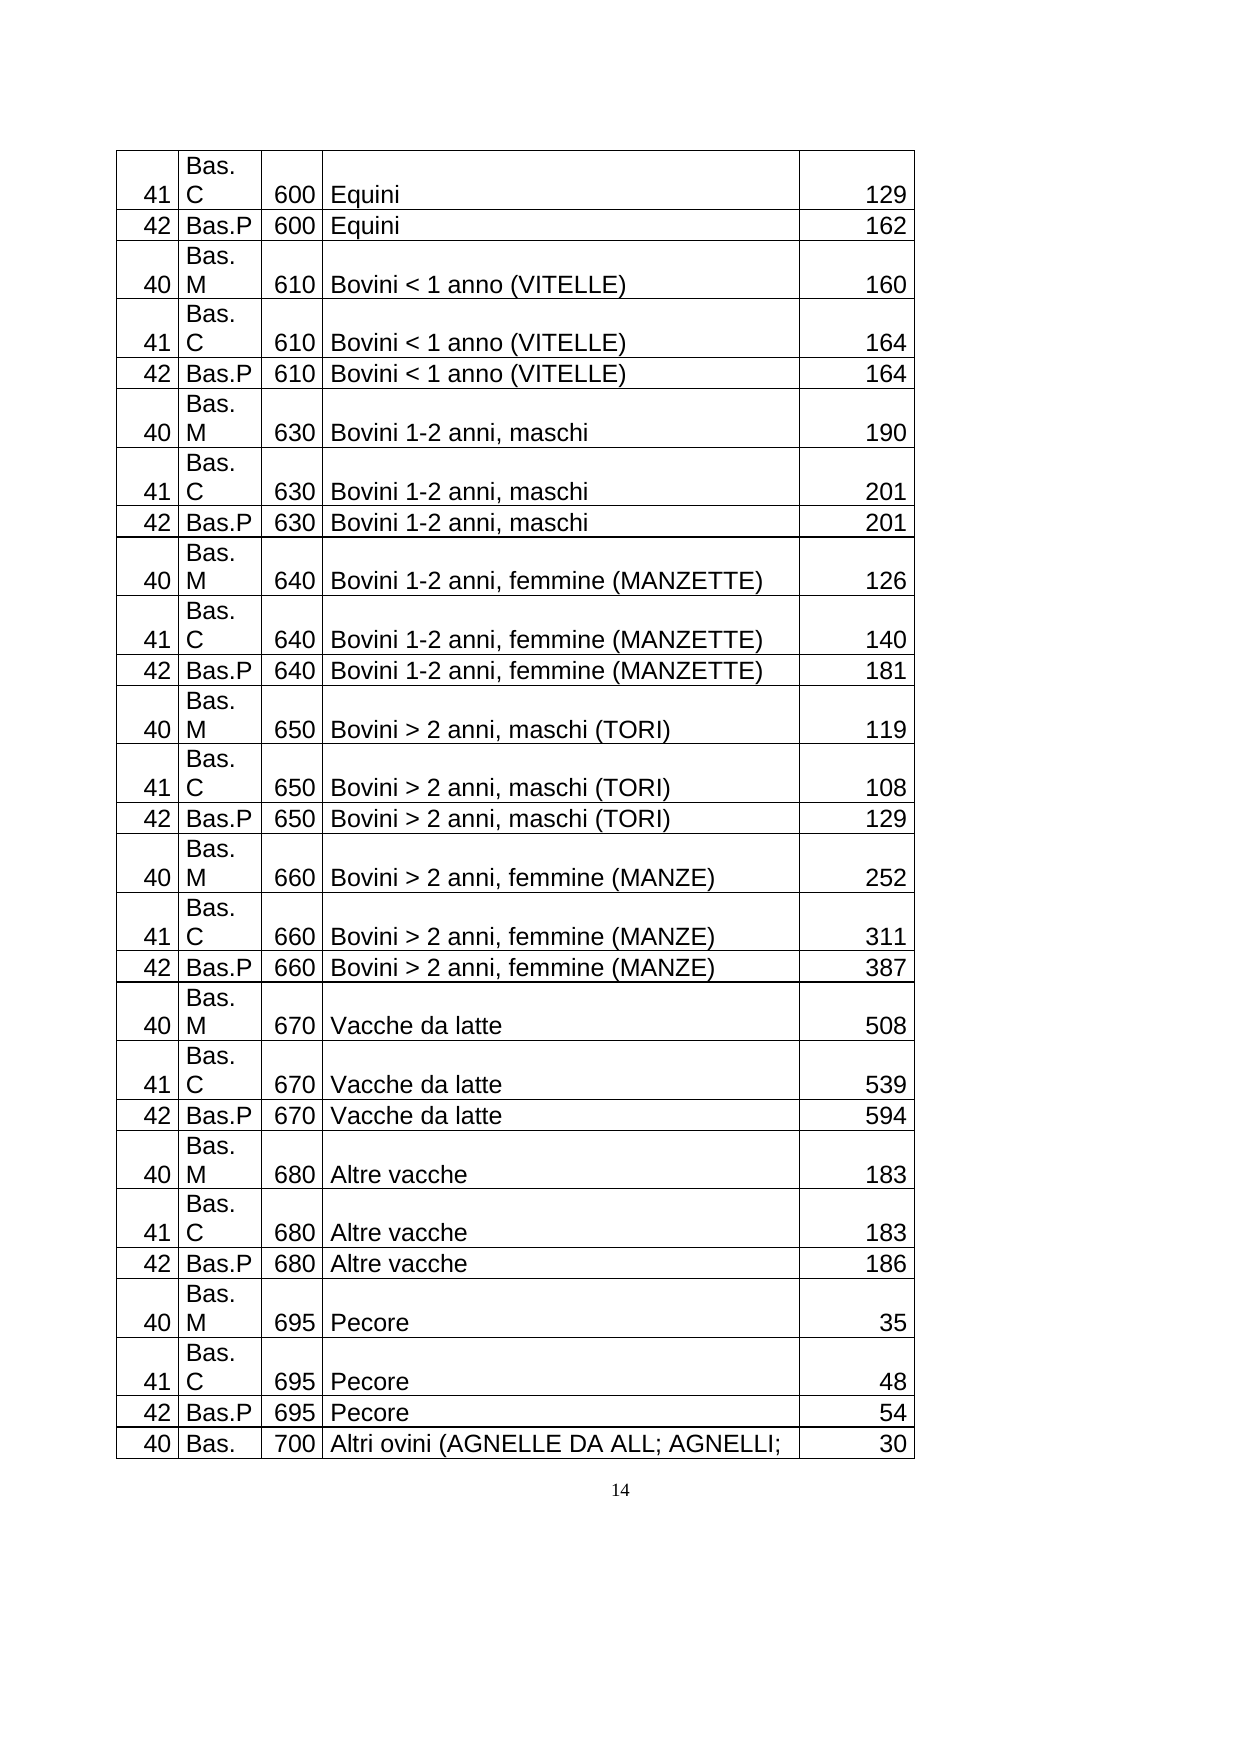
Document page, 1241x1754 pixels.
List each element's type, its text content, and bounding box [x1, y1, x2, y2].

table_cell Bovini 1-2 anni, femmine (MANZETTE) [323, 655, 799, 685]
table_cell Bas.M [179, 1428, 261, 1458]
table_cell 40 [117, 241, 178, 298]
table_cell Bas.C [179, 151, 261, 208]
table_cell 42 [117, 1248, 178, 1278]
table_cell Bas.P [179, 951, 261, 981]
table_cell Bovini > 2 anni, femmine (MANZE) [323, 834, 799, 892]
table_cell Pecore [323, 1279, 799, 1337]
table_cell Bas.C [179, 299, 261, 357]
table_cell Bovini < 1 anno (VITELLE) [323, 299, 799, 357]
table_cell 695 [262, 1338, 322, 1395]
table_cell 183 [800, 1189, 914, 1247]
table_cell Altre vacche [323, 1189, 799, 1247]
table_cell 108 [800, 744, 914, 802]
table_cell 650 [262, 803, 322, 833]
table_cell 183 [800, 1131, 914, 1188]
table_cell Bovini < 1 anno (VITELLE) [323, 241, 799, 298]
table_cell Bas.P [179, 506, 261, 536]
table_cell Bas.M [179, 983, 261, 1040]
table_cell 181 [800, 655, 914, 685]
table_cell 640 [262, 596, 322, 653]
table_cell Bas.C [179, 448, 261, 505]
table_cell Bas.C [179, 596, 261, 653]
table_cell 680 [262, 1131, 322, 1188]
table_cell Bas.M [179, 834, 261, 892]
table_cell 600 [262, 210, 322, 240]
table_cell 610 [262, 241, 322, 298]
table_cell 650 [262, 686, 322, 743]
table_cell 164 [800, 299, 914, 357]
table_cell Bovini 1-2 anni, femmine (MANZETTE) [323, 538, 799, 595]
table_cell 594 [800, 1100, 914, 1130]
table_cell 186 [800, 1248, 914, 1278]
table_cell 41 [117, 893, 178, 950]
table_cell 41 [117, 448, 178, 505]
table_cell 40 [117, 538, 178, 595]
table_cell 40 [117, 389, 178, 447]
table_cell 42 [117, 803, 178, 833]
table_cell 160 [800, 241, 914, 298]
table_cell Bas.M [179, 389, 261, 447]
table_cell Bas.M [179, 538, 261, 595]
table_cell Bovini 1-2 anni, maschi [323, 448, 799, 505]
table_cell 640 [262, 538, 322, 595]
table_cell 41 [117, 1338, 178, 1395]
table_cell 650 [262, 744, 322, 802]
table_cell Bovini 1-2 anni, maschi [323, 506, 799, 536]
table_cell 311 [800, 893, 914, 950]
table_cell Bovini > 2 anni, femmine (MANZE) [323, 951, 799, 981]
table_cell 54 [800, 1396, 914, 1426]
table_cell 42 [117, 210, 178, 240]
table_cell 48 [800, 1338, 914, 1395]
table_cell Bas.C [179, 1338, 261, 1395]
table_cell Equini [323, 210, 799, 240]
table_cell Bas.C [179, 744, 261, 802]
table_cell Bas.M [179, 241, 261, 298]
table_cell 680 [262, 1189, 322, 1247]
table_cell Bas.P [179, 210, 261, 240]
table_cell 700 [262, 1428, 322, 1458]
table_cell Vacche da latte [323, 1041, 799, 1098]
table_cell 201 [800, 448, 914, 505]
table_cell 42 [117, 506, 178, 536]
table_cell 670 [262, 1100, 322, 1130]
table_cell Pecore [323, 1338, 799, 1395]
table_cell Altre vacche [323, 1248, 799, 1278]
table_cell Bas.P [179, 803, 261, 833]
table_cell 539 [800, 1041, 914, 1098]
table_cell 660 [262, 834, 322, 892]
table_cell 164 [800, 358, 914, 388]
table_cell 129 [800, 151, 914, 208]
table_cell Bovini > 2 anni, femmine (MANZE) [323, 893, 799, 950]
table_cell Bas.P [179, 1100, 261, 1130]
table_cell 42 [117, 951, 178, 981]
table_cell Bas.C [179, 1189, 261, 1247]
table_cell Bas.C [179, 893, 261, 950]
table_cell 140 [800, 596, 914, 653]
table_cell 40 [117, 686, 178, 743]
table_cell 695 [262, 1279, 322, 1337]
table_cell 610 [262, 299, 322, 357]
table_cell 387 [800, 951, 914, 981]
table_cell 40 [117, 1428, 178, 1458]
table_cell Vacche da latte [323, 983, 799, 1040]
table_cell 129 [800, 803, 914, 833]
table_cell Bovini > 2 anni, maschi (TORI) [323, 686, 799, 743]
table_cell Altre vacche [323, 1131, 799, 1188]
table_cell 162 [800, 210, 914, 240]
table_cell 201 [800, 506, 914, 536]
table_cell 610 [262, 358, 322, 388]
table_cell 630 [262, 506, 322, 536]
table_cell 41 [117, 596, 178, 653]
table_cell Bas.M [179, 1131, 261, 1188]
table_cell Bovini > 2 anni, maschi (TORI) [323, 803, 799, 833]
table_cell 670 [262, 1041, 322, 1098]
table_cell 40 [117, 834, 178, 892]
table_cell 508 [800, 983, 914, 1040]
table_cell 40 [117, 1279, 178, 1337]
table_cell 126 [800, 538, 914, 595]
table_cell 41 [117, 151, 178, 208]
table_cell 695 [262, 1396, 322, 1426]
table_cell Bas.P [179, 1396, 261, 1426]
table_cell Bovini > 2 anni, maschi (TORI) [323, 744, 799, 802]
table_cell Bovini 1-2 anni, femmine (MANZETTE) [323, 596, 799, 653]
table_cell Equini [323, 151, 799, 208]
table_cell 660 [262, 951, 322, 981]
table_cell Bovini 1-2 anni, maschi [323, 389, 799, 447]
table_cell 41 [117, 1041, 178, 1098]
table_cell 670 [262, 983, 322, 1040]
table_cell Bas.P [179, 358, 261, 388]
table_cell 630 [262, 389, 322, 447]
table_cell 119 [800, 686, 914, 743]
table_cell Bas.P [179, 655, 261, 685]
table_cell 40 [117, 1131, 178, 1188]
table_cell 41 [117, 1189, 178, 1247]
table_cell 41 [117, 299, 178, 357]
table_cell 35 [800, 1279, 914, 1337]
table_cell 30 [800, 1428, 914, 1458]
table_cell 42 [117, 1396, 178, 1426]
table_cell 680 [262, 1248, 322, 1278]
table_cell 600 [262, 151, 322, 208]
table_cell Bas.P [179, 1248, 261, 1278]
table_cell 660 [262, 893, 322, 950]
table_cell 41 [117, 744, 178, 802]
table_cell Bas.M [179, 1279, 261, 1337]
table_cell Vacche da latte [323, 1100, 799, 1130]
table_cell Bas.M [179, 686, 261, 743]
table_cell 42 [117, 655, 178, 685]
table_cell Bas.C [179, 1041, 261, 1098]
table_cell 190 [800, 389, 914, 447]
table_cell Pecore [323, 1396, 799, 1426]
table_cell 630 [262, 448, 322, 505]
table_cell 42 [117, 1100, 178, 1130]
table_cell Bovini < 1 anno (VITELLE) [323, 358, 799, 388]
table_cell 252 [800, 834, 914, 892]
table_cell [323, 1428, 799, 1458]
table_cell 40 [117, 983, 178, 1040]
table_cell 640 [262, 655, 322, 685]
table_cell 42 [117, 358, 178, 388]
